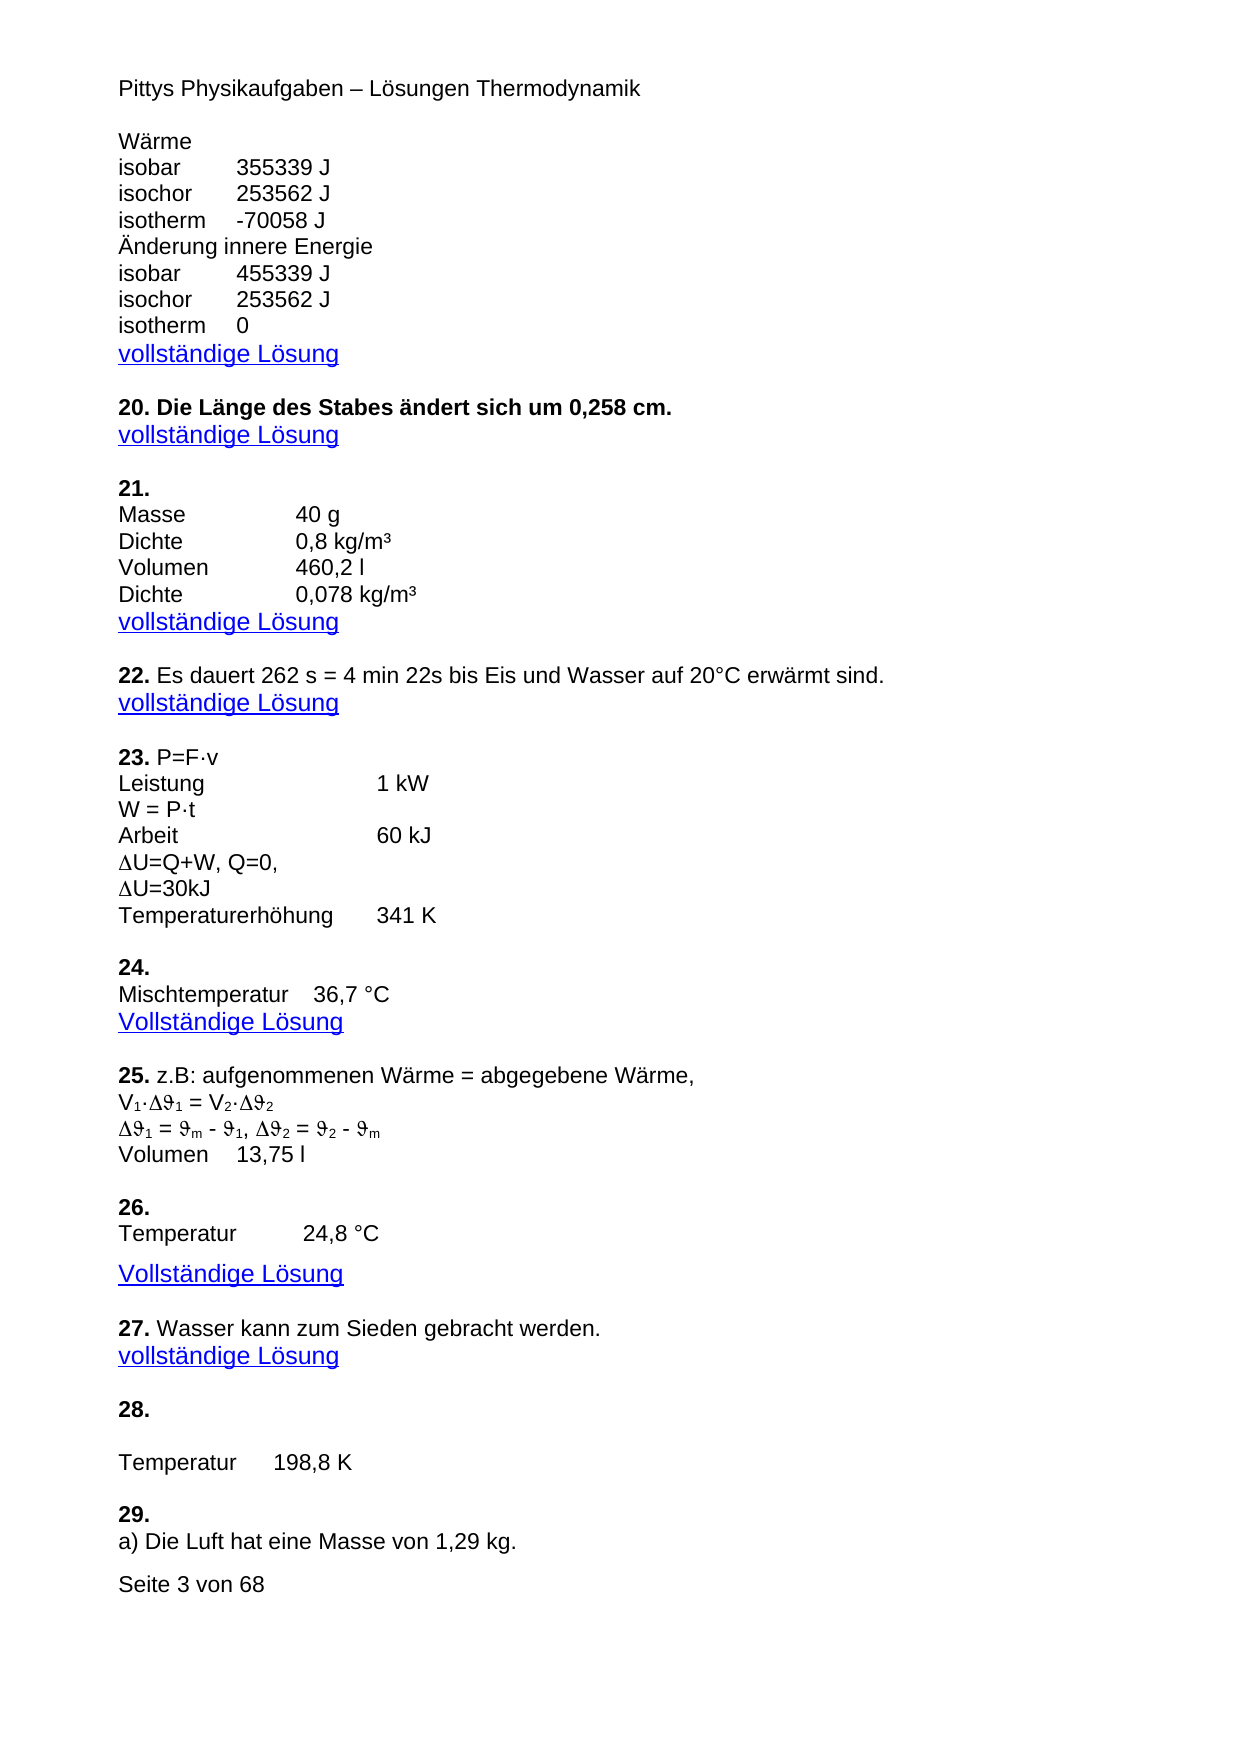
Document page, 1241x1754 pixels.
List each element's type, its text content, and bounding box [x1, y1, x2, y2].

table_cell isochor [111, 180, 229, 207]
table_cell 0,078 kg/m³ [288, 581, 465, 607]
table_header 355339 J [229, 154, 347, 180]
table_header Masse [111, 501, 288, 528]
table_header 341 K [369, 902, 487, 928]
table_cell isotherm [111, 207, 229, 233]
table_header Volumen [111, 1141, 229, 1167]
text 29. a) Die Luft hat eine Masse von 1,29 kg. [118, 1475, 1152, 1554]
text U=Q+W, Q=0, U=30kJ [118, 849, 1152, 902]
table_cell 460,2 l [288, 554, 465, 581]
table_header 24,8 °C [295, 1220, 472, 1247]
table_header Temperaturerhöhung [111, 902, 369, 928]
table_cell Volumen [111, 554, 288, 581]
table_header Arbeit [111, 823, 369, 849]
table_header 198,8 K [266, 1449, 384, 1475]
table_header 40 g [288, 501, 465, 528]
text 25. z.B: aufgenommenen Wärme = abgegebene Wärme, V1·1 = V2·2 1 = m - 1, 2 = 2 - m [118, 1062, 1152, 1141]
text 20. Die Länge des Stabes ändert sich um 0,258 cm. [118, 394, 1152, 420]
table_header 60 kJ [369, 823, 487, 849]
table_header 36,7 °C [306, 981, 501, 1007]
table_cell Dichte [111, 581, 288, 607]
table_cell isotherm [111, 312, 229, 338]
table_cell 253562 J [229, 180, 347, 207]
table_header isobar [111, 154, 229, 180]
text 21. [118, 449, 1152, 501]
table_cell 253562 J [229, 286, 347, 312]
table_cell 0,8 kg/m³ [288, 528, 465, 554]
text Vollständige Lösung 27. Wasser kann zum Sieden gebracht werden. vollständige Lösung 28. [118, 1247, 1152, 1449]
text Wärme [118, 128, 1152, 154]
text 26. [118, 1167, 1152, 1220]
table_header 1 kW [369, 770, 487, 796]
table_header Temperatur [111, 1220, 295, 1247]
text W = P·t [118, 796, 1152, 822]
text vollständige Lösung 22. Es dauert 262 s = 4 min 22s bis Eis und Wasser auf 20°C erwärmt sind. vollständige Lösung 23. P=F·v [118, 607, 1152, 770]
table_cell -70058 J [229, 207, 347, 233]
text vollständige Lösung [118, 420, 1152, 449]
table_header Mischtemperatur [111, 981, 306, 1007]
table_cell isochor [111, 286, 229, 312]
table_header 13,75 l [229, 1141, 347, 1167]
text 24. [118, 928, 1152, 981]
text vollständige Lösung [118, 338, 1152, 367]
text Änderung innere Energie [118, 233, 1152, 259]
table_header Temperatur [111, 1449, 266, 1475]
table_cell Dichte [111, 528, 288, 554]
text Vollständige Lösung [118, 1007, 1152, 1062]
table_header 455339 J [229, 260, 347, 286]
table_cell 0 [229, 312, 347, 338]
table_header Leistung [111, 770, 369, 796]
table_header isobar [111, 260, 229, 286]
